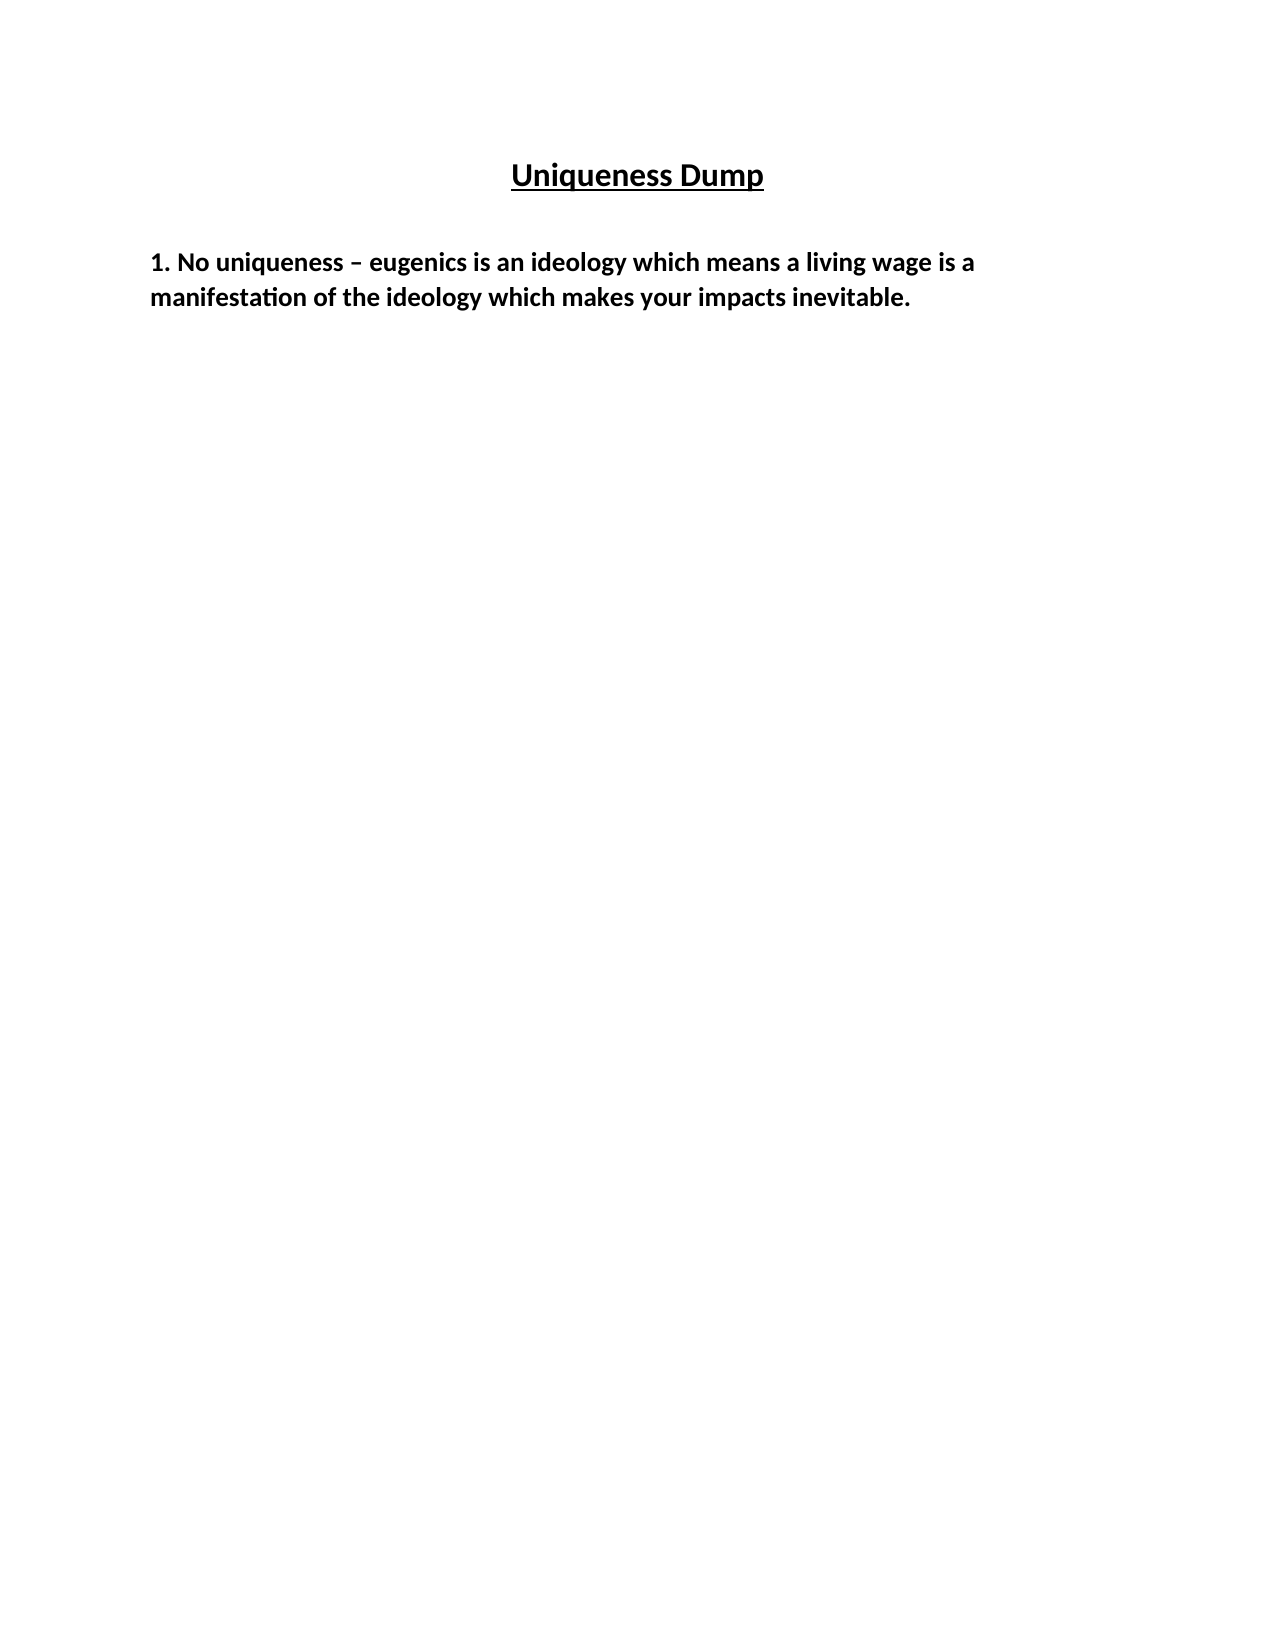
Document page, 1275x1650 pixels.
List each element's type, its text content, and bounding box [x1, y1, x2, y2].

subtitle Uniqueness Dump [150, 154, 1125, 195]
subtitle 1. No uniqueness – eugenics is an ideology which means a living wage is a manifestation of the ideology which makes your impacts inevitable. [150, 245, 1125, 314]
